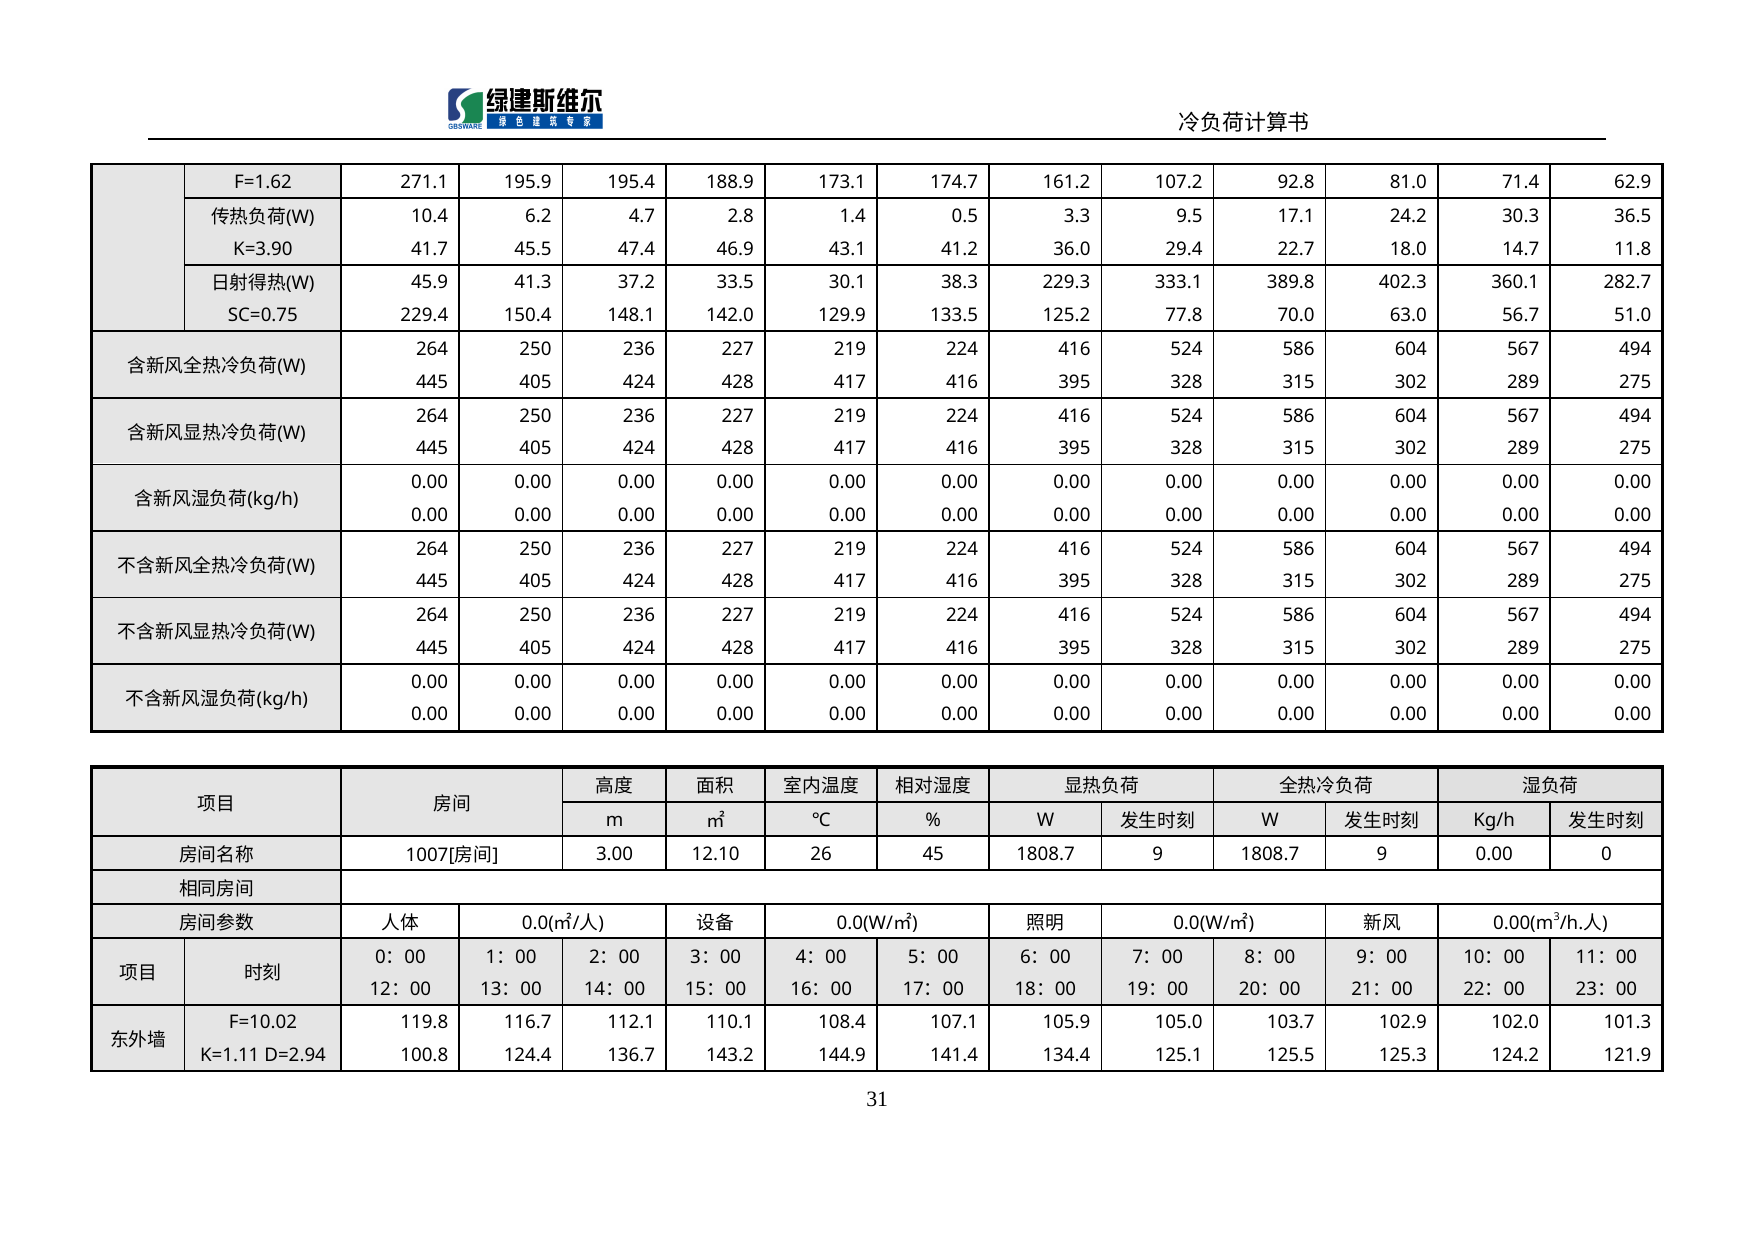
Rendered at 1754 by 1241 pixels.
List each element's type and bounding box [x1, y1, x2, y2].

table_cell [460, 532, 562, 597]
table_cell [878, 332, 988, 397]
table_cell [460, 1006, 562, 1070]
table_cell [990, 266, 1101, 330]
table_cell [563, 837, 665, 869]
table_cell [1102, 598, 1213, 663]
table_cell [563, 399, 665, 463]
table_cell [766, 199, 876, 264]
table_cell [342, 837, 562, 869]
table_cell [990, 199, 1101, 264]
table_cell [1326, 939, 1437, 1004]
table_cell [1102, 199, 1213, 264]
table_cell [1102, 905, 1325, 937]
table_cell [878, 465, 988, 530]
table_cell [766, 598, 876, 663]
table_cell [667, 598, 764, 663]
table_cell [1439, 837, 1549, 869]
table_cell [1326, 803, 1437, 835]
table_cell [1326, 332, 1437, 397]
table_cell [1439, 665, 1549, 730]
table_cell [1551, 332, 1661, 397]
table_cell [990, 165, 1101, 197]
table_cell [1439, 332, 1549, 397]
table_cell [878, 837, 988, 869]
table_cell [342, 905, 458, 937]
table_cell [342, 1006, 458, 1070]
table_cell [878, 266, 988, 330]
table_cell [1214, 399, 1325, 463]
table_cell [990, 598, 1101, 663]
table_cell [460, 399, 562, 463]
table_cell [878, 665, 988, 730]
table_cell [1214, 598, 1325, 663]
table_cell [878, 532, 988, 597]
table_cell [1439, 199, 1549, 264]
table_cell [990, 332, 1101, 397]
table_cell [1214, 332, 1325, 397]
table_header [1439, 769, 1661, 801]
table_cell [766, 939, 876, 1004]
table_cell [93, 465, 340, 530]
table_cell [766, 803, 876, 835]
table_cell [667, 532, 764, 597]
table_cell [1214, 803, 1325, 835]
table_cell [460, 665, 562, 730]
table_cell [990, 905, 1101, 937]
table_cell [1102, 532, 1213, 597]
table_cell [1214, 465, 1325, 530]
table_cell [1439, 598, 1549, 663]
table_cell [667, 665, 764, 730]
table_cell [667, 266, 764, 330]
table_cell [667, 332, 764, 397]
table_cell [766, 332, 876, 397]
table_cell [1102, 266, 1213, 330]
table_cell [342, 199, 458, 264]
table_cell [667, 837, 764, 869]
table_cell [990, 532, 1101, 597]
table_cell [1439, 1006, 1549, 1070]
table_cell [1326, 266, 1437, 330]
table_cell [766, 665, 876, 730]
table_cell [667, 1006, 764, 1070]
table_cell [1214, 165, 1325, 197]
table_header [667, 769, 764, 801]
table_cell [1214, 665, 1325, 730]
picture [444, 88, 604, 130]
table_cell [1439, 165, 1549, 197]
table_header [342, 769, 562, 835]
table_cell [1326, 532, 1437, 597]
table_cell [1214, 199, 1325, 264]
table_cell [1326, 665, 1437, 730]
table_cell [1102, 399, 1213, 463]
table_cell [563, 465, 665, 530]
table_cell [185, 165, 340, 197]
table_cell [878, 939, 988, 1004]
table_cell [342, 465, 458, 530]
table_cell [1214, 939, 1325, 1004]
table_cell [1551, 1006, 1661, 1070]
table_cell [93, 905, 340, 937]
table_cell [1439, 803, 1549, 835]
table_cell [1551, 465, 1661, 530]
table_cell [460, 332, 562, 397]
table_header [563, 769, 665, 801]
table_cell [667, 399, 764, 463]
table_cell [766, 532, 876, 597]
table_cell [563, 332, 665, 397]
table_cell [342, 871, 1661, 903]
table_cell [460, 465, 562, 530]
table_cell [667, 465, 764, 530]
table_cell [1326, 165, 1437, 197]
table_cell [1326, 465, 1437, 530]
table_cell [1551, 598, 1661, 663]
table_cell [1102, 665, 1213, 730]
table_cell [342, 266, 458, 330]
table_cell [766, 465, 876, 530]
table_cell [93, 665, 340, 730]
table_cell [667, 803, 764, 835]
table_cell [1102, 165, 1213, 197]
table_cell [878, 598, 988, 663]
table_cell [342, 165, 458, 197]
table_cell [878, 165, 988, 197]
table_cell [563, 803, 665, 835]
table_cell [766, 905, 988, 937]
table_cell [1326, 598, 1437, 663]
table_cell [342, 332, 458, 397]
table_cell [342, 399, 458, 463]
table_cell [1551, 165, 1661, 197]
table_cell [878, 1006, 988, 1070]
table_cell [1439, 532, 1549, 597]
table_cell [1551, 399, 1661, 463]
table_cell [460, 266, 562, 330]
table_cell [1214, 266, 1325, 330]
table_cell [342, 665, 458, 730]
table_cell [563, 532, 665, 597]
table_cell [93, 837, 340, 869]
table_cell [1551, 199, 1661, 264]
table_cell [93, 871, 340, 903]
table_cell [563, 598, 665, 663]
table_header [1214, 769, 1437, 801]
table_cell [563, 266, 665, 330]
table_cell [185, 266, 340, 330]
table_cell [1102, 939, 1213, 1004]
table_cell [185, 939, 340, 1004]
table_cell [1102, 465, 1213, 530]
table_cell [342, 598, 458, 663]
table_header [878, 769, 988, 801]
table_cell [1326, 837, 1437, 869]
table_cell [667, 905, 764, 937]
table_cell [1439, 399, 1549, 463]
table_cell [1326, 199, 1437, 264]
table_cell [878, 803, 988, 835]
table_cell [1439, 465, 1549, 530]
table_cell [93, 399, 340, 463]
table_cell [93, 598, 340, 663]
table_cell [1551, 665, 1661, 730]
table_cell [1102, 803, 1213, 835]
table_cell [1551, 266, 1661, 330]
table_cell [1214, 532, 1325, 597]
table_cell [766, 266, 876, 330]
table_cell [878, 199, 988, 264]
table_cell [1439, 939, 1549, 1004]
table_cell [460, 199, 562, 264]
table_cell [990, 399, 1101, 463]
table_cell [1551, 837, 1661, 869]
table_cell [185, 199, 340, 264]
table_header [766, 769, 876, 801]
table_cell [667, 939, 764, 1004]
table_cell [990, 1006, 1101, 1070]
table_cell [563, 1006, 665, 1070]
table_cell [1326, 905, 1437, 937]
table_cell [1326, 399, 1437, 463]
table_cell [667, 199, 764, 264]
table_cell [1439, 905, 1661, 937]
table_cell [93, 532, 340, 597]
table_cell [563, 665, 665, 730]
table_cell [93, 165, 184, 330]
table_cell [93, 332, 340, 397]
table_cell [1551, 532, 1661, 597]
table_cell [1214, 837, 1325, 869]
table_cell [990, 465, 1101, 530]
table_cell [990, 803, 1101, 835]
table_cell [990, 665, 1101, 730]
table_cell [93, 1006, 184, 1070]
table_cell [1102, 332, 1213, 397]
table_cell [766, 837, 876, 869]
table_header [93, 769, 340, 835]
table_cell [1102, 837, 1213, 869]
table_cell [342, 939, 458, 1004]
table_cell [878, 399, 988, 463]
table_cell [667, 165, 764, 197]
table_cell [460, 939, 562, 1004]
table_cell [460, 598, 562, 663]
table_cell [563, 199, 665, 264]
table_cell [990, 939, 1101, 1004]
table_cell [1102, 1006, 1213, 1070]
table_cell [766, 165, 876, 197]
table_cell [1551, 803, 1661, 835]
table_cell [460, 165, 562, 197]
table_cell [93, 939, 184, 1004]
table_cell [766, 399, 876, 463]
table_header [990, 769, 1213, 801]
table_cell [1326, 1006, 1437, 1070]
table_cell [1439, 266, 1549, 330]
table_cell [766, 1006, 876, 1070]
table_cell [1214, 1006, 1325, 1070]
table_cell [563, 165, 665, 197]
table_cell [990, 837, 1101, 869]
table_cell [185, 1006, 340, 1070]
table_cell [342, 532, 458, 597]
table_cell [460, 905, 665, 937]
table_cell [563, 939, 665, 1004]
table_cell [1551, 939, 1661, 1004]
